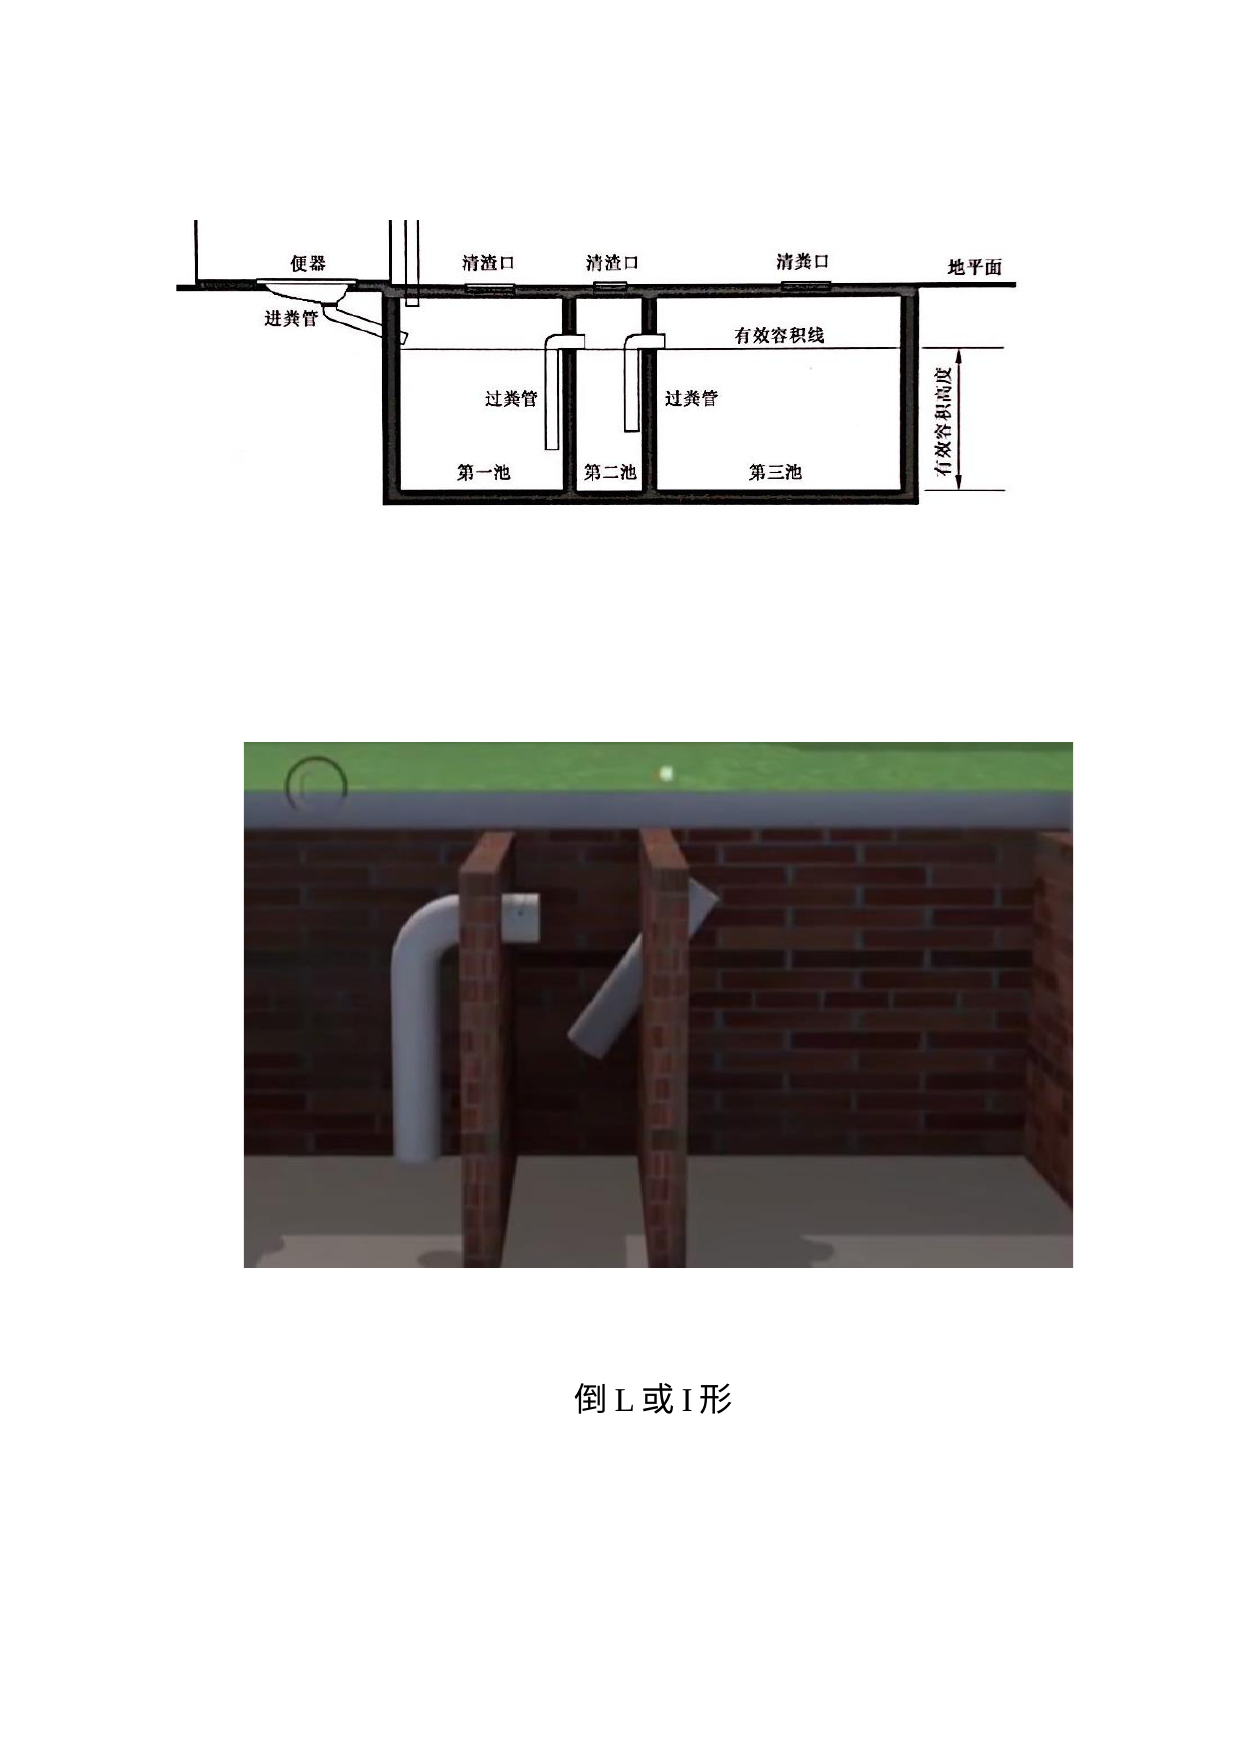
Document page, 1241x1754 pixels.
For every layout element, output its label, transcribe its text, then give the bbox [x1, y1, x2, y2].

picture [243, 742, 1074, 1268]
picture [176, 220, 1042, 513]
text 倒L或I形 [187, 1364, 1053, 1429]
